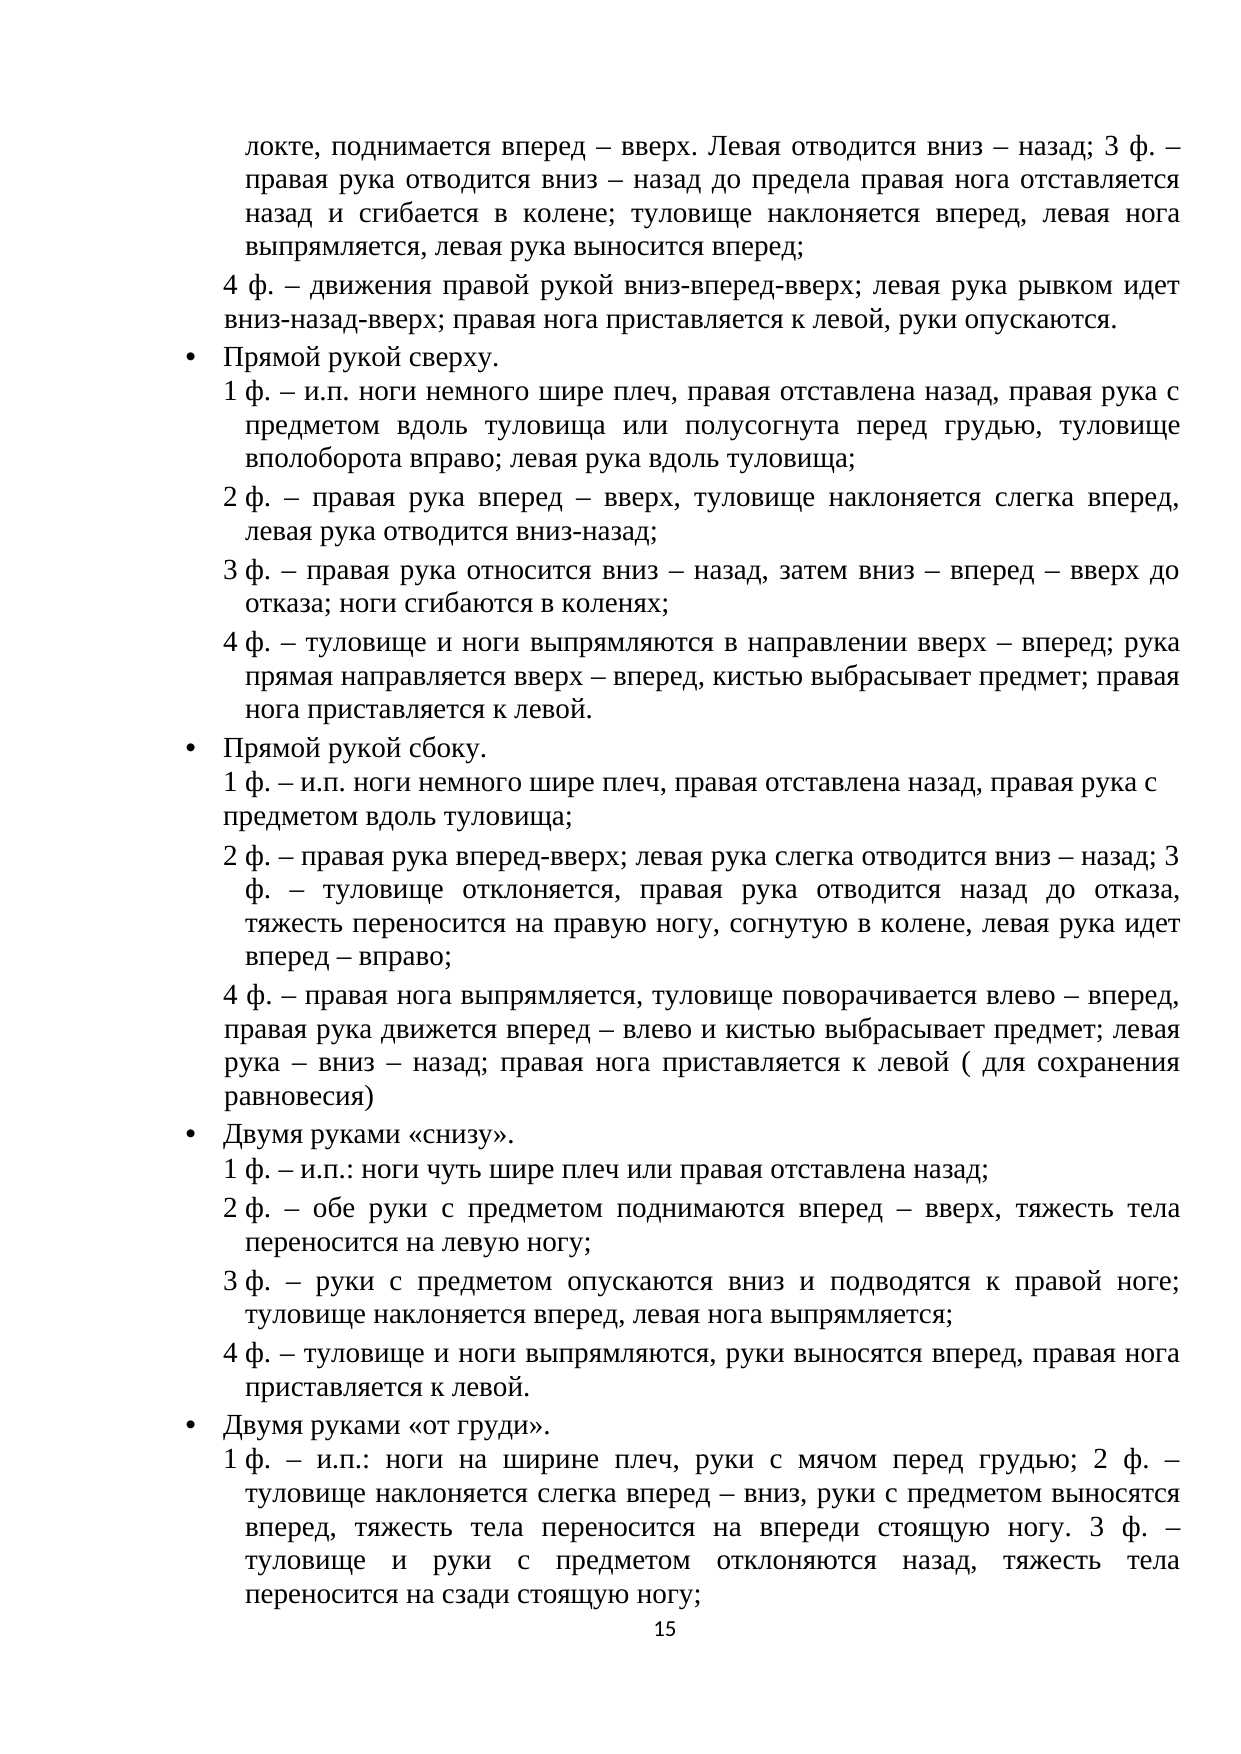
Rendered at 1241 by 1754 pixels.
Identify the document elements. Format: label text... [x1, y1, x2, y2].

list Прямой рукой сверху. [185, 339, 1181, 373]
list ф. – руки с предметом опускаются вниз и подводятся к правой ноге; туловище наклоняется вперед, левая нога выпрямляется; [223, 1263, 1181, 1330]
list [223, 128, 1181, 262]
text 4 ф. – движения правой рукой вниз-вперед-вверх; левая рука рывком идет вниз-назад-вверх; правая нога приставляется к левой, руки опускаются. [223, 267, 1181, 334]
list ф. – правая рука относится вниз – назад, затем вниз – вперед – вверх до отказа; ноги сгибаются в коленях; [223, 552, 1181, 619]
list ф. – и.п.: ноги на ширине плеч, руки с мячом перед грудью; 2 ф. – туловище наклоняется слегка вперед – вниз, руки с предметом выносятся вперед, тяжесть тела переносится на впереди стоящую ногу. 3 ф. – туловище и руки с предметом отклоняются назад, тяжесть тела переносится на сзади стоящую ногу; [223, 1442, 1181, 1609]
text 4 ф. – правая нога выпрямляется, туловище поворачивается влево – вперед, правая рука движется вперед – влево и кистью выбрасывает предмет; левая рука – вниз – назад; правая нога приставляется к левой ( для сохранения равновесия) [223, 977, 1181, 1111]
list Двумя руками «снизу». [185, 1117, 1181, 1150]
list ф. – и.п.: ноги чуть шире плеч или правая отставлена назад; [223, 1151, 1181, 1184]
list ф. – правая рука вперед – вверх, туловище наклоняется слегка вперед, левая рука отводится вниз-назад; [223, 479, 1181, 547]
list ф. – туловище и ноги выпрямляются в направлении вверх – вперед; рука прямая направляется вверх – вперед, кистью выбрасывает предмет; правая нога приставляется к левой. [223, 624, 1181, 725]
list ф. – и.п. ноги немного шире плеч, правая отставлена назад, правая рука с предметом вдоль туловища или полусогнута перед грудью, туловище вполоборота вправо; левая рука вдоль туловища; [223, 373, 1181, 474]
list ф. – и.п. ноги немного шире плеч, правая отставлена назад, правая рука с [223, 764, 1181, 798]
list Прямой рукой сбоку. [185, 730, 1181, 763]
list ф. – обе руки с предметом поднимаются вперед – вверх, тяжесть тела переносится на левую ногу; [223, 1190, 1181, 1257]
list ф. – туловище и ноги выпрямляются, руки выносятся вперед, правая нога приставляется к левой. [223, 1335, 1181, 1402]
text предметом вдоль туловища; [223, 798, 1181, 832]
list ф. – правая рука вперед-вверх; левая рука слегка отводится вниз – назад; 3 ф. – туловище отклоняется, правая рука отводится назад до отказа, тяжесть переносится на правую ногу, согнутую в колене, левая рука идет вперед – вправо; [223, 838, 1181, 972]
list Двумя руками «от груди». [185, 1407, 1181, 1441]
